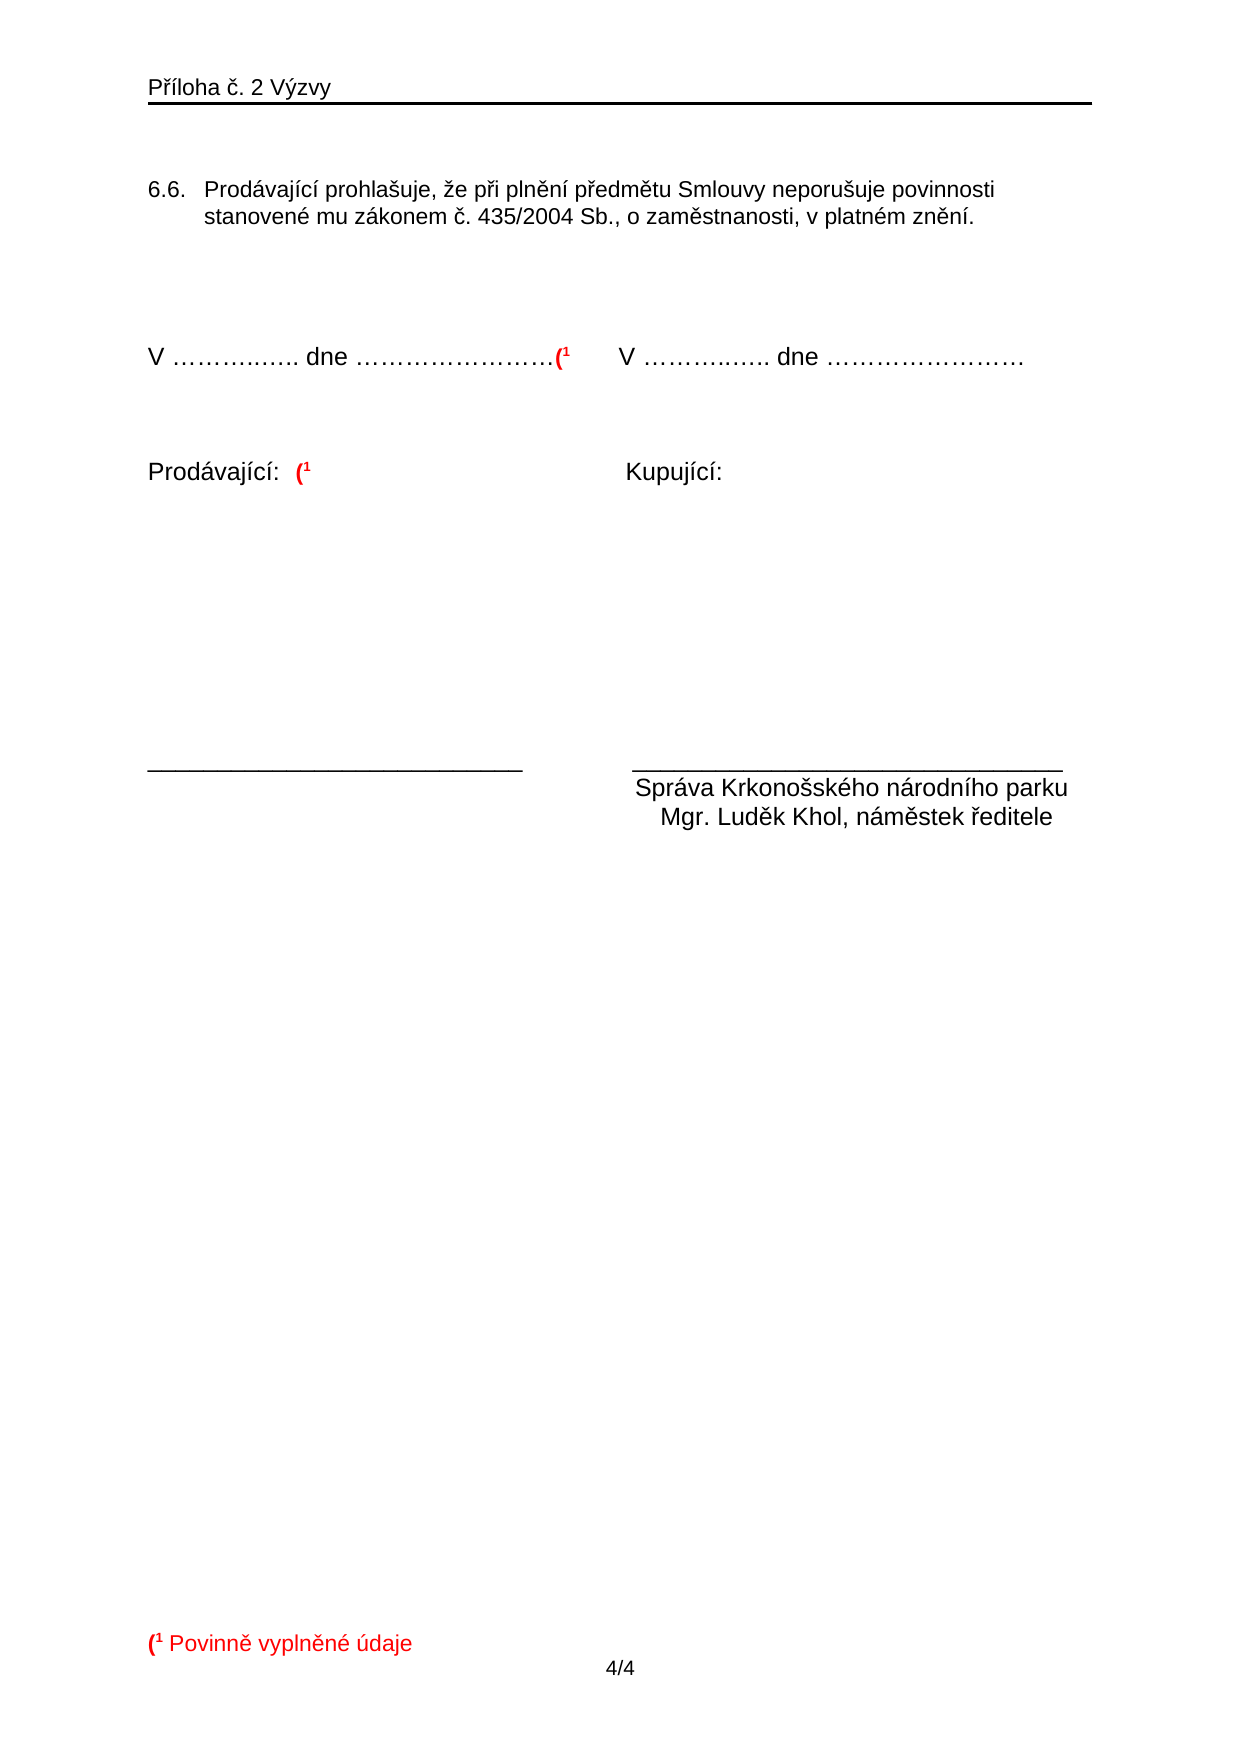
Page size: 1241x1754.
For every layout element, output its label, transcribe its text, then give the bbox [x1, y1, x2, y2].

text Správa Krkonošského národního parku [148, 773, 1092, 802]
text V ………..….. dne ……………………(1 V ………..….. dne …………………… [148, 342, 1092, 371]
text ___________________________ _______________________________ [148, 744, 1092, 773]
text Mgr. Luděk Khol, náměstek ředitele [148, 802, 1092, 831]
text 6.6. Prodávající prohlašuje, že při plnění předmětu Smlouvy neporušuje povinnosti stanovené mu zákonem č. 435/2004 Sb., o zaměstnanosti, v platném znění. [148, 176, 1092, 256]
text Prodávající: (1 Kupující: [148, 457, 1092, 486]
